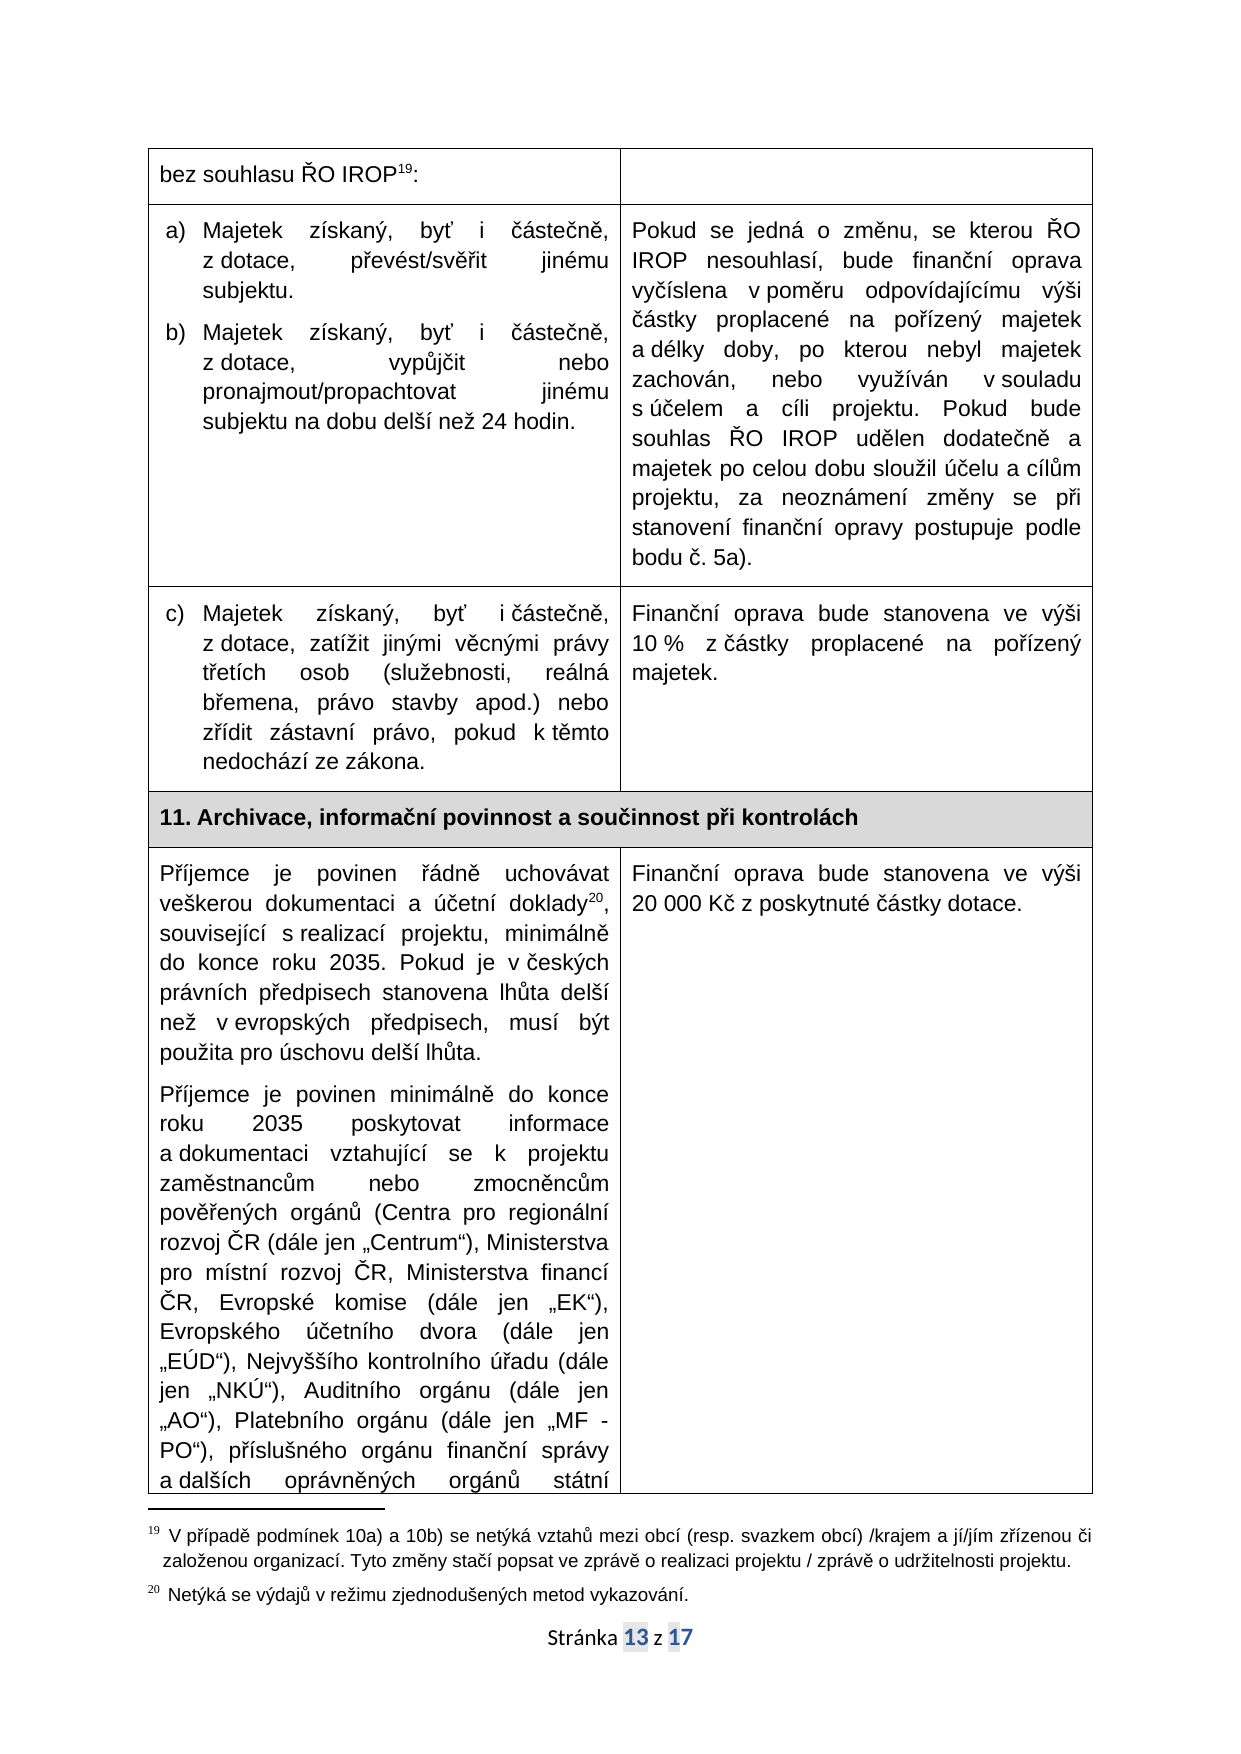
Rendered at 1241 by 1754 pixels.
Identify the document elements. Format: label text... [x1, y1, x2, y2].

table_cell Finanční oprava bude stanovena ve výši 10 % z částky proplacené na pořízený majetek. [621, 587, 1092, 791]
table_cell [149, 848, 620, 1493]
table_cell Majetek získaný, byť i částečně, z dotace, převést/svěřit jinému subjektu. Majetek získaný, byť i částečně, z dotace, vypůjčit nebo pronajmout/propachtovat jinému subjektu na dobu delší než 24 hodin. [149, 205, 620, 586]
table_cell Archivace, informační povinnost a součinnost při kontrolách [149, 792, 1092, 847]
table_cell [621, 149, 1092, 204]
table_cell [621, 848, 1092, 1493]
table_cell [149, 149, 620, 204]
table_cell Majetek získaný, byť i částečně, z dotace, zatížit jinými věcnými právy třetích osob (služebnosti, reálná břemena, právo stavby apod.) nebo zřídit zástavní právo, pokud k těmto nedochází ze zákona. [149, 587, 620, 791]
table_cell Pokud se jedná o změnu, se kterou ŘO IROP nesouhlasí, bude finanční oprava vyčíslena v poměru odpovídajícímu výši částky proplacené na pořízený majetek a délky doby, po kterou nebyl majetek zachován, nebo využíván v souladu s účelem a cíli projektu. Pokud bude souhlas ŘO IROP udělen dodatečně a majetek po celou dobu sloužil účelu a cílům projektu, za neoznámení změny se při stanovení finanční opravy postupuje podle bodu č. 5a). [621, 205, 1092, 586]
